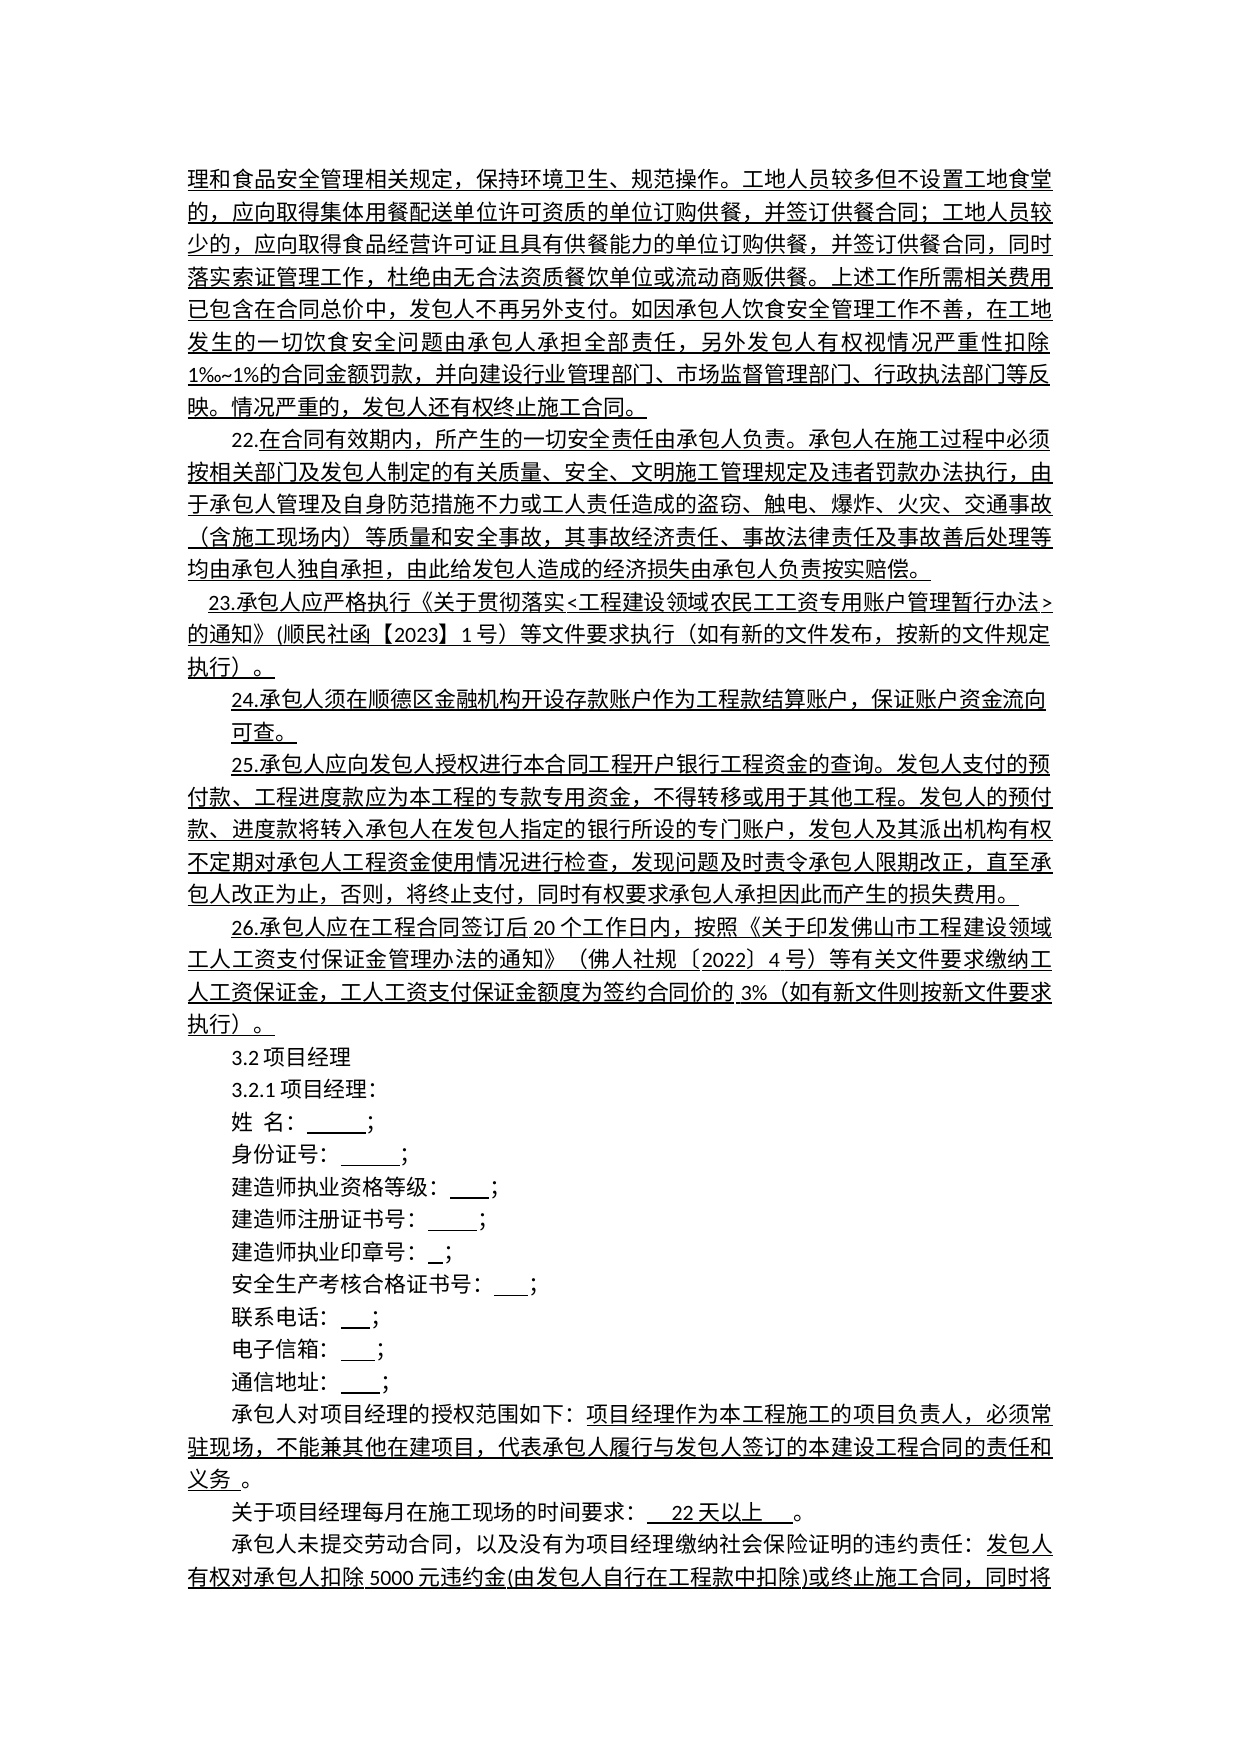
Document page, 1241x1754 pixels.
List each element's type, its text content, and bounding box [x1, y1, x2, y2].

text 建造师注册证书号： ； [187, 1202, 1053, 1234]
text 承包人对项目经理的授权范围如下：项目经理作为本工程施工的项目负责人，必须常驻现场，不能兼其他在建项目，代表承包人履行与发包人签订的本建设工程合同的责任和义务 。 [187, 1458, 1053, 1494]
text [187, 1527, 1053, 1592]
text 身份证号： ； [187, 1137, 1053, 1169]
text 26.承包人应在工程合同签订后20个工作日内，按照《关于印发佛山市工程建设领域工人工资支付保证金管理办法的通知》（佛人社规〔2022〕4号）等有关文件要求缴纳工人工资保证金，工人工资支付保证金额度为签约合同价的3%（如有新文件则按新文件要求执行）。 [187, 909, 1053, 1039]
text 建造师执业资格等级： ； [187, 1169, 1053, 1202]
text 联系电话： ； [187, 1299, 1053, 1332]
text 22.在合同有效期内，所产生的一切安全责任由承包人负责。承包人在施工过程中必须按相关部门及发包人制定的有关质量、安全、文明施工管理规定及违者罚款办法执行，由于承包人管理及自身防范措施不力或工人责任造成的盗窃、触电、爆炸、火灾、交通事故（含施工现场内）等质量和安全事故，其事故经济责任、事故法律责任及事故善后处理等均由承包人独自承担，由此给发包人造成的经济损失由承包人负责按实赔偿。 [187, 516, 1053, 547]
text 22.在合同有效期内，所产生的一切安全责任由承包人负责。承包人在施工过程中必须按相关部门及发包人制定的有关质量、安全、文明施工管理规定及违者罚款办法执行，由于承包人管理及自身防范措施不力或工人责任造成的盗窃、触电、爆炸、火灾、交通事故（含施工现场内）等质量和安全事故，其事故经济责任、事故法律责任及事故善后处理等均由承包人独自承担，由此给发包人造成的经济损失由承包人负责按实赔偿。 [187, 422, 1053, 482]
text 23.承包人应严格执行《关于贯彻落实<工程建设领域农民工工资专用账户管理暂行办法>的通知》(顺民社函【2023】1号）等文件要求执行（如有新的文件发布，按新的文件规定执行）。 [187, 584, 1053, 682]
text 24.承包人须在顺德区金融机构开设存款账户作为工程款结算账户，保证账户资金流向 [187, 682, 1053, 714]
text 3.2.1项目经理： [187, 1072, 1053, 1104]
text 承包人对项目经理的授权范围如下：项目经理作为本工程施工的项目负责人，必须常驻现场，不能兼其他在建项目，代表承包人履行与发包人签订的本建设工程合同的责任和义务 。 [187, 1397, 1053, 1457]
text 关于项目经理每月在施工现场的时间要求： 22天以上 。 [187, 1494, 1053, 1527]
text 通信地址： ； [187, 1364, 1053, 1397]
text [187, 162, 1053, 190]
text 25.承包人应向发包人授权进行本合同工程开户银行工程资金的查询。发包人支付的预付款、工程进度款应为本工程的专款专用资金，不得转移或用于其他工程。发包人的预付款、进度款将转入承包人在发包人指定的银行所设的专门账户，发包人及其派出机构有权不定期对承包人工程资金使用情况进行检查，发现问题及时责令承包人限期改正，直至承包人改正为止，否则，将终止支付，同时有权要求承包人承担因此而产生的损失费用。 [187, 808, 1053, 840]
text 25.承包人应向发包人授权进行本合同工程开户银行工程资金的查询。发包人支付的预付款、工程进度款应为本工程的专款专用资金，不得转移或用于其他工程。发包人的预付款、进度款将转入承包人在发包人指定的银行所设的专门账户，发包人及其派出机构有权不定期对承包人工程资金使用情况进行检查，发现问题及时责令承包人限期改正，直至承包人改正为止，否则，将终止支付，同时有权要求承包人承担因此而产生的损失费用。 [187, 873, 1053, 909]
text 22.在合同有效期内，所产生的一切安全责任由承包人负责。承包人在施工过程中必须按相关部门及发包人制定的有关质量、安全、文明施工管理规定及违者罚款办法执行，由于承包人管理及自身防范措施不力或工人责任造成的盗窃、触电、爆炸、火灾、交通事故（含施工现场内）等质量和安全事故，其事故经济责任、事故法律责任及事故善后处理等均由承包人独自承担，由此给发包人造成的经济损失由承包人负责按实赔偿。 [187, 483, 1053, 515]
text 22.在合同有效期内，所产生的一切安全责任由承包人负责。承包人在施工过程中必须按相关部门及发包人制定的有关质量、安全、文明施工管理规定及违者罚款办法执行，由于承包人管理及自身防范措施不力或工人责任造成的盗窃、触电、爆炸、火灾、交通事故（含施工现场内）等质量和安全事故，其事故经济责任、事故法律责任及事故善后处理等均由承包人独自承担，由此给发包人造成的经济损失由承包人负责按实赔偿。 [187, 548, 1053, 584]
text 25.承包人应向发包人授权进行本合同工程开户银行工程资金的查询。发包人支付的预付款、工程进度款应为本工程的专款专用资金，不得转移或用于其他工程。发包人的预付款、进度款将转入承包人在发包人指定的银行所设的专门账户，发包人及其派出机构有权不定期对承包人工程资金使用情况进行检查，发现问题及时责令承包人限期改正，直至承包人改正为止，否则，将终止支付，同时有权要求承包人承担因此而产生的损失费用。 [187, 747, 1053, 807]
text 3.2项目经理 [187, 1039, 1053, 1072]
text 建造师执业印章号： ； [187, 1234, 1053, 1267]
text 安全生产考核合格证书号： ； [187, 1267, 1053, 1299]
text 可查。 [187, 714, 1053, 747]
text 姓 名： ； [187, 1104, 1053, 1137]
text 电子信箱： ； [187, 1332, 1053, 1364]
text 25.承包人应向发包人授权进行本合同工程开户银行工程资金的查询。发包人支付的预付款、工程进度款应为本工程的专款专用资金，不得转移或用于其他工程。发包人的预付款、进度款将转入承包人在发包人指定的银行所设的专门账户，发包人及其派出机构有权不定期对承包人工程资金使用情况进行检查，发现问题及时责令承包人限期改正，直至承包人改正为止，否则，将终止支付，同时有权要求承包人承担因此而产生的损失费用。 [187, 841, 1053, 872]
